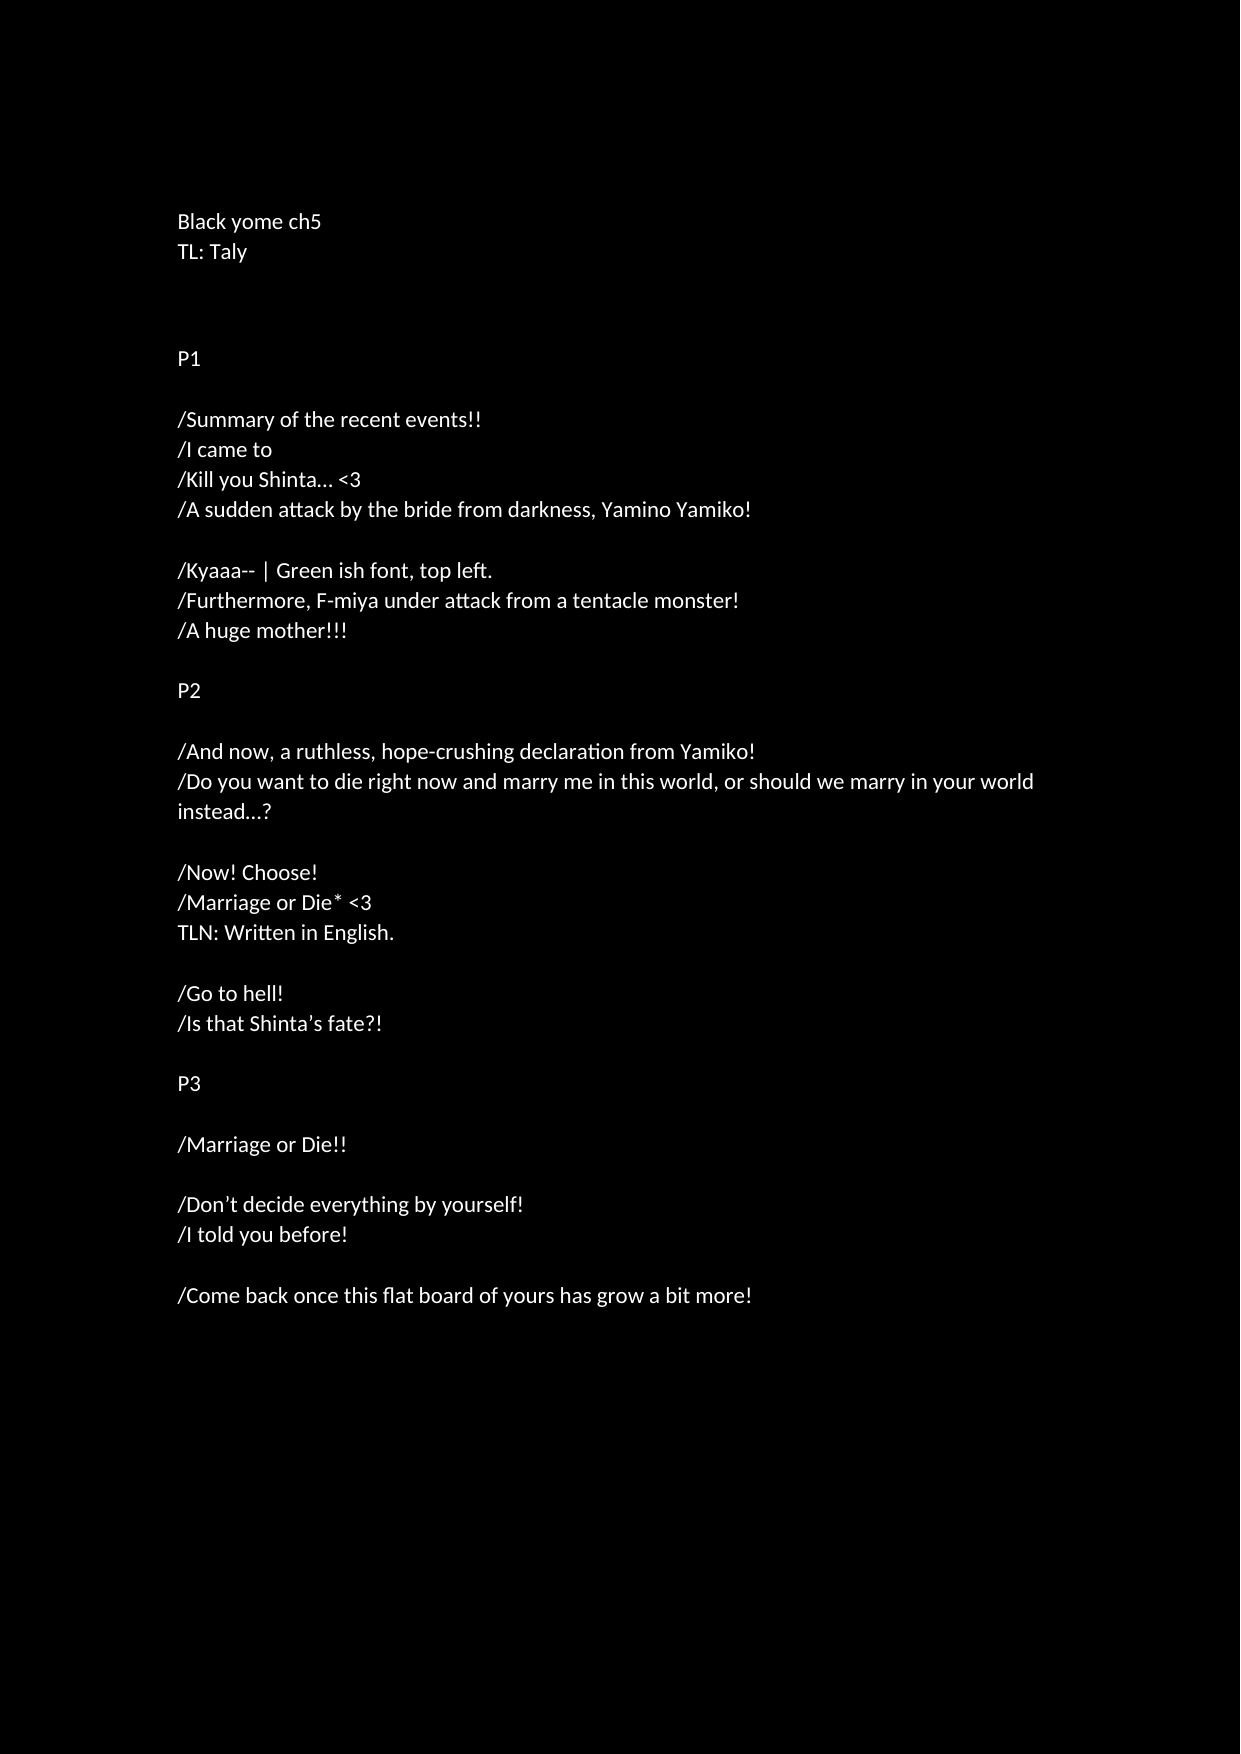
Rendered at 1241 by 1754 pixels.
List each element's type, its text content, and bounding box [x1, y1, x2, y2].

text /Summary of the recent events!! [177, 405, 1063, 433]
text TLN: Written in English. [177, 918, 1063, 946]
text /Kill you Shinta… <3 [177, 465, 1063, 493]
text P3 [177, 1069, 1063, 1097]
text P1 [177, 344, 1063, 372]
text /And now, a ruthless, hope-crushing declaration from Yamiko! [177, 737, 1063, 765]
text /Go to hell! [177, 979, 1063, 1007]
text /Kyaaa-- | Green ish font, top left. [177, 556, 1063, 584]
text /Marriage or Die* <3 [177, 888, 1063, 916]
text P2 [177, 677, 1063, 704]
text /Don’t decide everything by yourself! [177, 1190, 1063, 1218]
text /Now! Choose! [177, 858, 1063, 886]
text /Do you want to die right now and marry me in this world, or should we marry in your world instead…? [177, 767, 1063, 825]
text /Marriage or Die!! [177, 1130, 1063, 1158]
text Black yome ch5 TL: Taly [177, 207, 1063, 265]
text /I came to [177, 435, 1063, 463]
text /Is that Shinta’s fate?! [177, 1009, 1063, 1037]
text /A sudden attack by the bride from darkness, Yamino Yamiko! [177, 495, 1063, 523]
text /Come back once this flat board of yours has grow a bit more! [177, 1281, 1063, 1309]
text /I told you before! [177, 1220, 1063, 1248]
text /A huge mother!!! [177, 616, 1063, 644]
text /Furthermore, F-miya under attack from a tentacle monster! [177, 586, 1063, 614]
